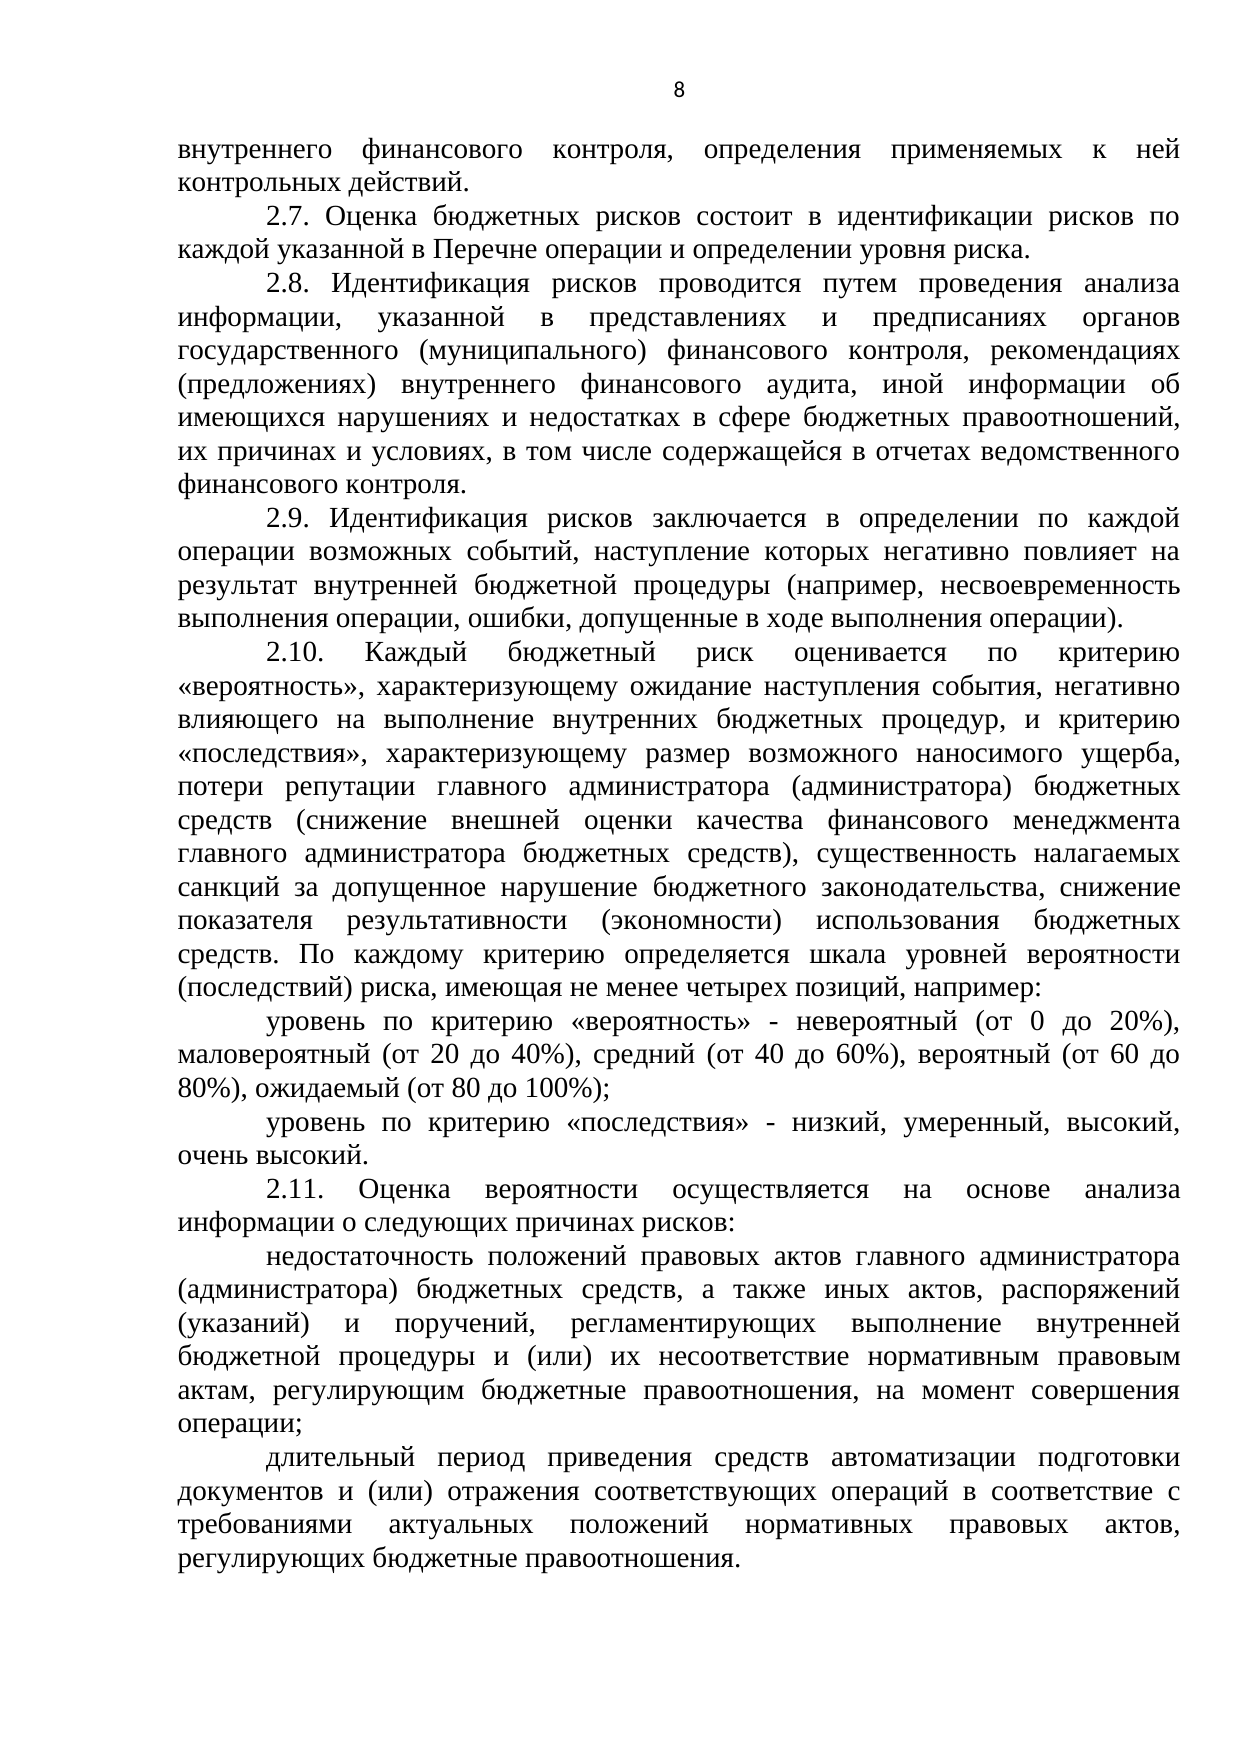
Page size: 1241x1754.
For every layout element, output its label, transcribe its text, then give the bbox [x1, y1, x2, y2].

text 2.10. Каждый бюджетный риск оценивается по критерию «вероятность», характеризующему ожидание наступления события, негативно влияющего на выполнение внутренних бюджетных процедур, и критерию «последствия», характеризующему размер возможного наносимого ущерба, потери репутации главного администратора (администратора) бюджетных средств (снижение внешней оценки качества финансового менеджмента главного администратора бюджетных средств), существенность налагаемых санкций за допущенное нарушение бюджетного законодательства, снижение показателя результативности (экономности) использования бюджетных средств. По каждому критерию определяется шкала уровней вероятности (последствий) риска, имеющая не менее четырех позиций, например: [177, 634, 1181, 1003]
text 2.7. Оценка бюджетных рисков состоит в идентификации рисков по каждой указанной в Перечне операции и определении уровня риска. [177, 198, 1181, 265]
text 2.9. Идентификация рисков заключается в определении по каждой операции возможных событий, наступление которых негативно повлияет на результат внутренней бюджетной процедуры (например, несвоевременность выполнения операции, ошибки, допущенные в ходе выполнения операции). [177, 500, 1181, 634]
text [177, 131, 1181, 198]
text 2.11. Оценка вероятности осуществляется на основе анализа информации о следующих причинах рисков: [177, 1171, 1181, 1238]
text недостаточность положений правовых актов главного администратора (администратора) бюджетных средств, а также иных актов, распоряжений (указаний) и поручений, регламентирующих выполнение внутренней бюджетной процедуры и (или) их несоответствие нормативным правовым актам, регулирующим бюджетные правоотношения, на момент совершения операции; [177, 1238, 1181, 1439]
text уровень по критерию «вероятность» - невероятный (от 0 до 20%), маловероятный (от 20 до 40%), средний (от 40 до 60%), вероятный (от 60 до 80%), ожидаемый (от 80 до 100%); [177, 1003, 1181, 1104]
text 2.8. Идентификация рисков проводится путем проведения анализа информации, указанной в представлениях и предписаниях органов государственного (муниципального) финансового контроля, рекомендациях (предложениях) внутреннего финансового аудита, иной информации об имеющихся нарушениях и недостатках в сфере бюджетных правоотношений, их причинах и условиях, в том числе содержащейся в отчетах ведомственного финансового контроля. [177, 265, 1181, 500]
text длительный период приведения средств автоматизации подготовки документов и (или) отражения соответствующих операций в соответствие с требованиями актуальных положений нормативных правовых актов, регулирующих бюджетные правоотношения. [177, 1439, 1181, 1573]
text уровень по критерию «последствия» - низкий, умеренный, высокий, очень высокий. [177, 1104, 1181, 1171]
